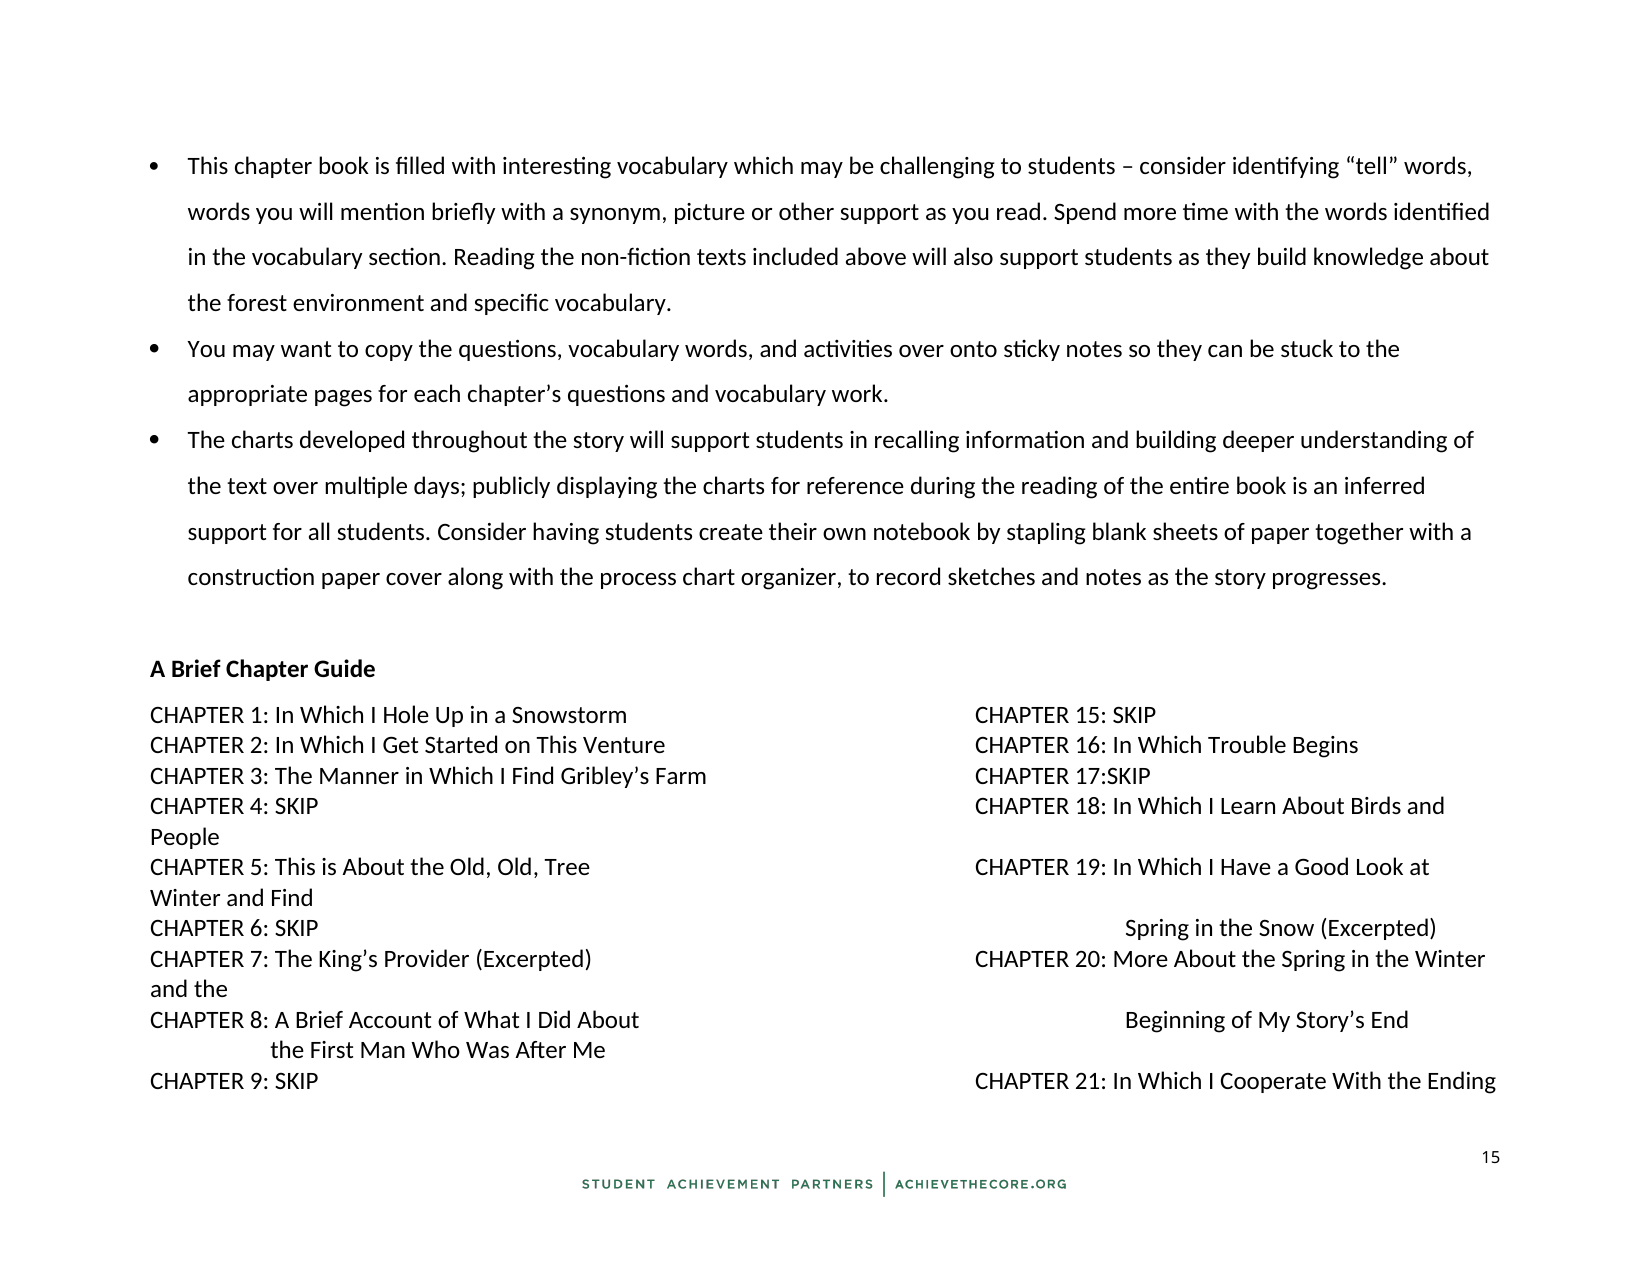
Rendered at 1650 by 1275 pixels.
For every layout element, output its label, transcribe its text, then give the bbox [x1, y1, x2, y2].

picture [571, 1168, 1079, 1200]
text CHAPTER 3: The Manner in Which I Find Gribley’s Farm CHAPTER 17:SKIP [150, 760, 1500, 790]
text CHAPTER 6: SKIP Spring in the Snow (Excerpted) [150, 912, 1500, 943]
text CHAPTER 2: In Which I Get Started on This Venture CHAPTER 16: In Which Trouble Begins [150, 729, 1500, 760]
text A Brief Chapter Guide [150, 653, 1500, 683]
list The charts developed throughout the story will support students in recalling information and building deeper understanding of the text over multiple days; publicly displaying the charts for reference during the reading of the entire book is an inferred support for all students. Consider having students create their own notebook by stapling blank sheets of paper together with a construction paper cover along with the process chart organizer, to record sketches and notes as the story progresses. [150, 424, 1500, 592]
list This chapter book is filled with interesting vocabulary which may be challenging to students – consider identifying “tell” words, words you will mention briefly with a synonym, picture or other support as you read. Spend more time with the words identified in the vocabulary section. Reading the non-fiction texts included above will also support students as they build knowledge about the forest environment and specific vocabulary. [150, 150, 1500, 318]
text CHAPTER 8: A Brief Account of What I Did About Beginning of My Story’s End [150, 1004, 1500, 1034]
text CHAPTER 7: The King’s Provider (Excerpted) CHAPTER 20: More About the Spring in the Winter and the [150, 943, 1500, 1004]
text the First Man Who Was After Me [225, 1034, 1500, 1065]
text CHAPTER 4: SKIP CHAPTER 18: In Which I Learn About Birds and People [150, 790, 1500, 851]
text CHAPTER 1: In Which I Hole Up in a Snowstorm CHAPTER 15: SKIP [150, 699, 1500, 729]
list You may want to copy the questions, vocabulary words, and activities over onto sticky notes so they can be stuck to the appropriate pages for each chapter’s questions and vocabulary work. [150, 333, 1500, 409]
text CHAPTER 9: SKIP CHAPTER 21: In Which I Cooperate With the Ending [150, 1065, 1500, 1096]
text CHAPTER 5: This is About the Old, Old, Tree CHAPTER 19: In Which I Have a Good Look at Winter and Find [150, 851, 1500, 912]
